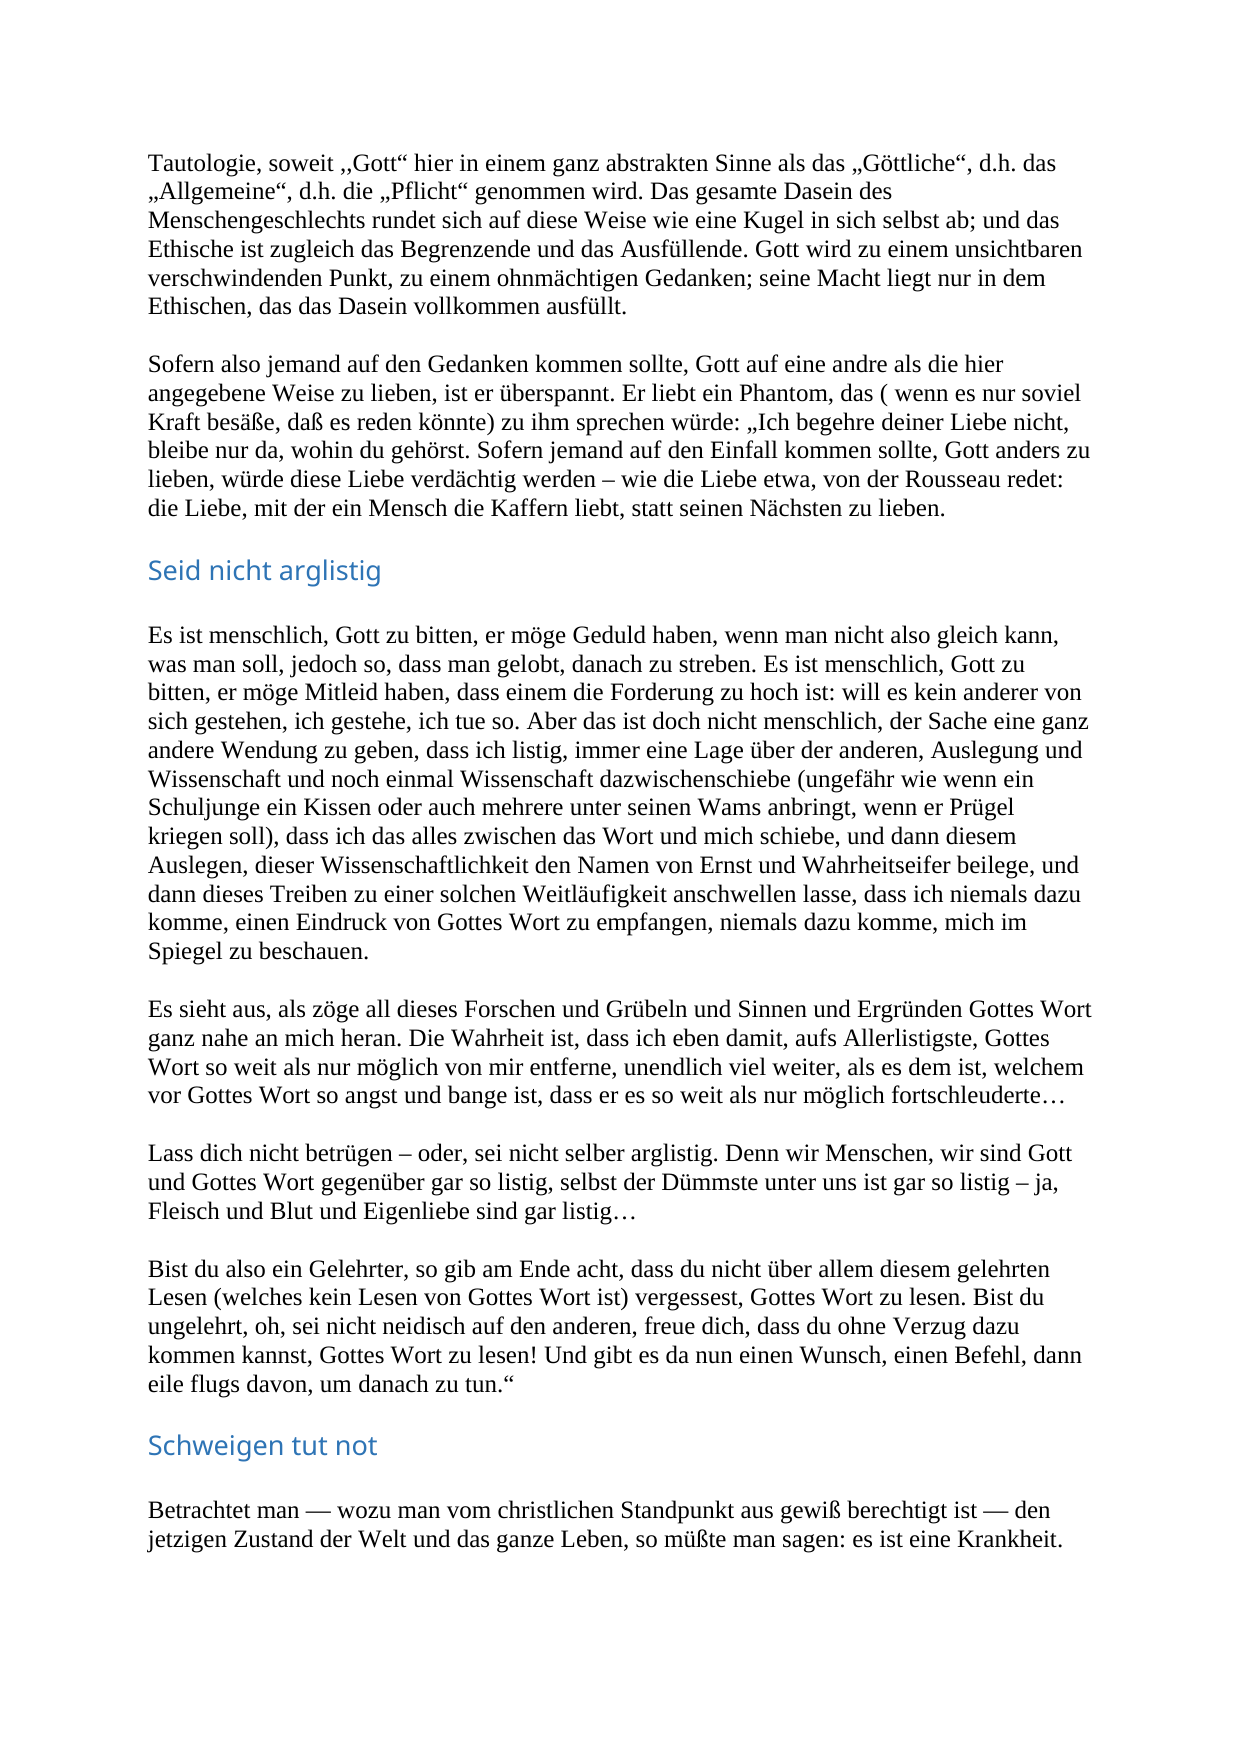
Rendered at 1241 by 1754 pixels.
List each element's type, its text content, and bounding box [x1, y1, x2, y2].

text Sofern also jemand auf den Gedanken kommen sollte, Gott auf eine andre als die hier angegebene Weise zu lieben, ist er überspannt. Er liebt ein Phantom, das ( wenn es nur soviel Kraft besäße, daß es reden könnte) zu ihm sprechen würde: „Ich begehre deiner Liebe nicht, bleibe nur da, wohin du gehörst. Sofern jemand auf den Einfall kommen sollte, Gott anders zu lieben, würde diese Liebe verdächtig werden – wie die Liebe etwa, von der Rousseau redet: die Liebe, mit der ein Mensch die Kaffern liebt, statt seinen Nächsten zu lieben. [148, 349, 1093, 522]
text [148, 148, 1093, 320]
text Es sieht aus, als zöge all dieses Forschen und Grübeln und Sinnen und Ergründen Gottes Wort ganz nahe an mich heran. Die Wahrheit ist, dass ich eben damit, aufs Allerlistigste, Gottes Wort so weit als nur möglich von mir entferne, unendlich viel weiter, als es dem ist, welchem vor Gottes Wort so angst und bange ist, dass er es so weit als nur möglich fortschleuderte… [148, 994, 1093, 1109]
text Es ist menschlich, Gott zu bitten, er möge Geduld haben, wenn man nicht also gleich kann, was man soll, jedoch so, dass man gelobt, danach zu streben. Es ist menschlich, Gott zu bitten, er möge Mitleid haben, dass einem die Forderung zu hoch ist: will es kein anderer von sich gestehen, ich gestehe, ich tue so. Aber das ist doch nicht menschlich, der Sache eine ganz andere Wendung zu geben, dass ich listig, immer eine Lage über der anderen, Auslegung und Wissenschaft und noch einmal Wissenschaft dazwischenschiebe (ungefähr wie wenn ein Schuljunge ein Kissen oder auch mehrere unter seinen Wams anbringt, wenn er Prügel kriegen soll), dass ich das alles zwischen das Wort und mich schiebe, und dann diesem Auslegen, dieser Wissenschaftlichkeit den Namen von Ernst und Wahrheitseifer beilege, und dann dieses Treiben zu einer solchen Weitläufigkeit anschwellen lasse, dass ich niemals dazu komme, einen Eindruck von Gottes Wort zu empfangen, niemals dazu komme, mich im Spiegel zu beschauen. [148, 620, 1093, 965]
text Lass dich nicht betrügen – oder, sei nicht selber arglistig. Denn wir Menschen, wir sind Gott und Gottes Wort gegenüber gar so listig, selbst der Dümmste unter uns ist gar so listig – ja, Fleisch und Blut und Eigenliebe sind gar listig… [148, 1138, 1093, 1224]
text Bist du also ein Gelehrter, so gib am Ende acht, dass du nicht über allem diesem gelehrten Lesen (welches kein Lesen von Gottes Wort ist) vergessest, Gottes Wort zu lesen. Bist du ungelehrt, oh, sei nicht neidisch auf den anderen, freue dich, dass du ohne Verzug dazu kommen kannst, Gottes Wort zu lesen! Und gibt es da nun einen Wunsch, einen Befehl, dann eile flugs davon, um danach zu tun.“ [148, 1254, 1093, 1397]
subtitle Schweigen tut not [148, 1427, 1093, 1463]
text Betrachtet man — wozu man vom christlichen Standpunkt aus gewiß berechtigt ist — den jetzigen Zustand der Welt und das ganze Leben, so müßte man sagen: es ist eine Krankheit. [148, 1496, 1093, 1553]
subtitle Seid nicht arglistig [148, 551, 1093, 588]
